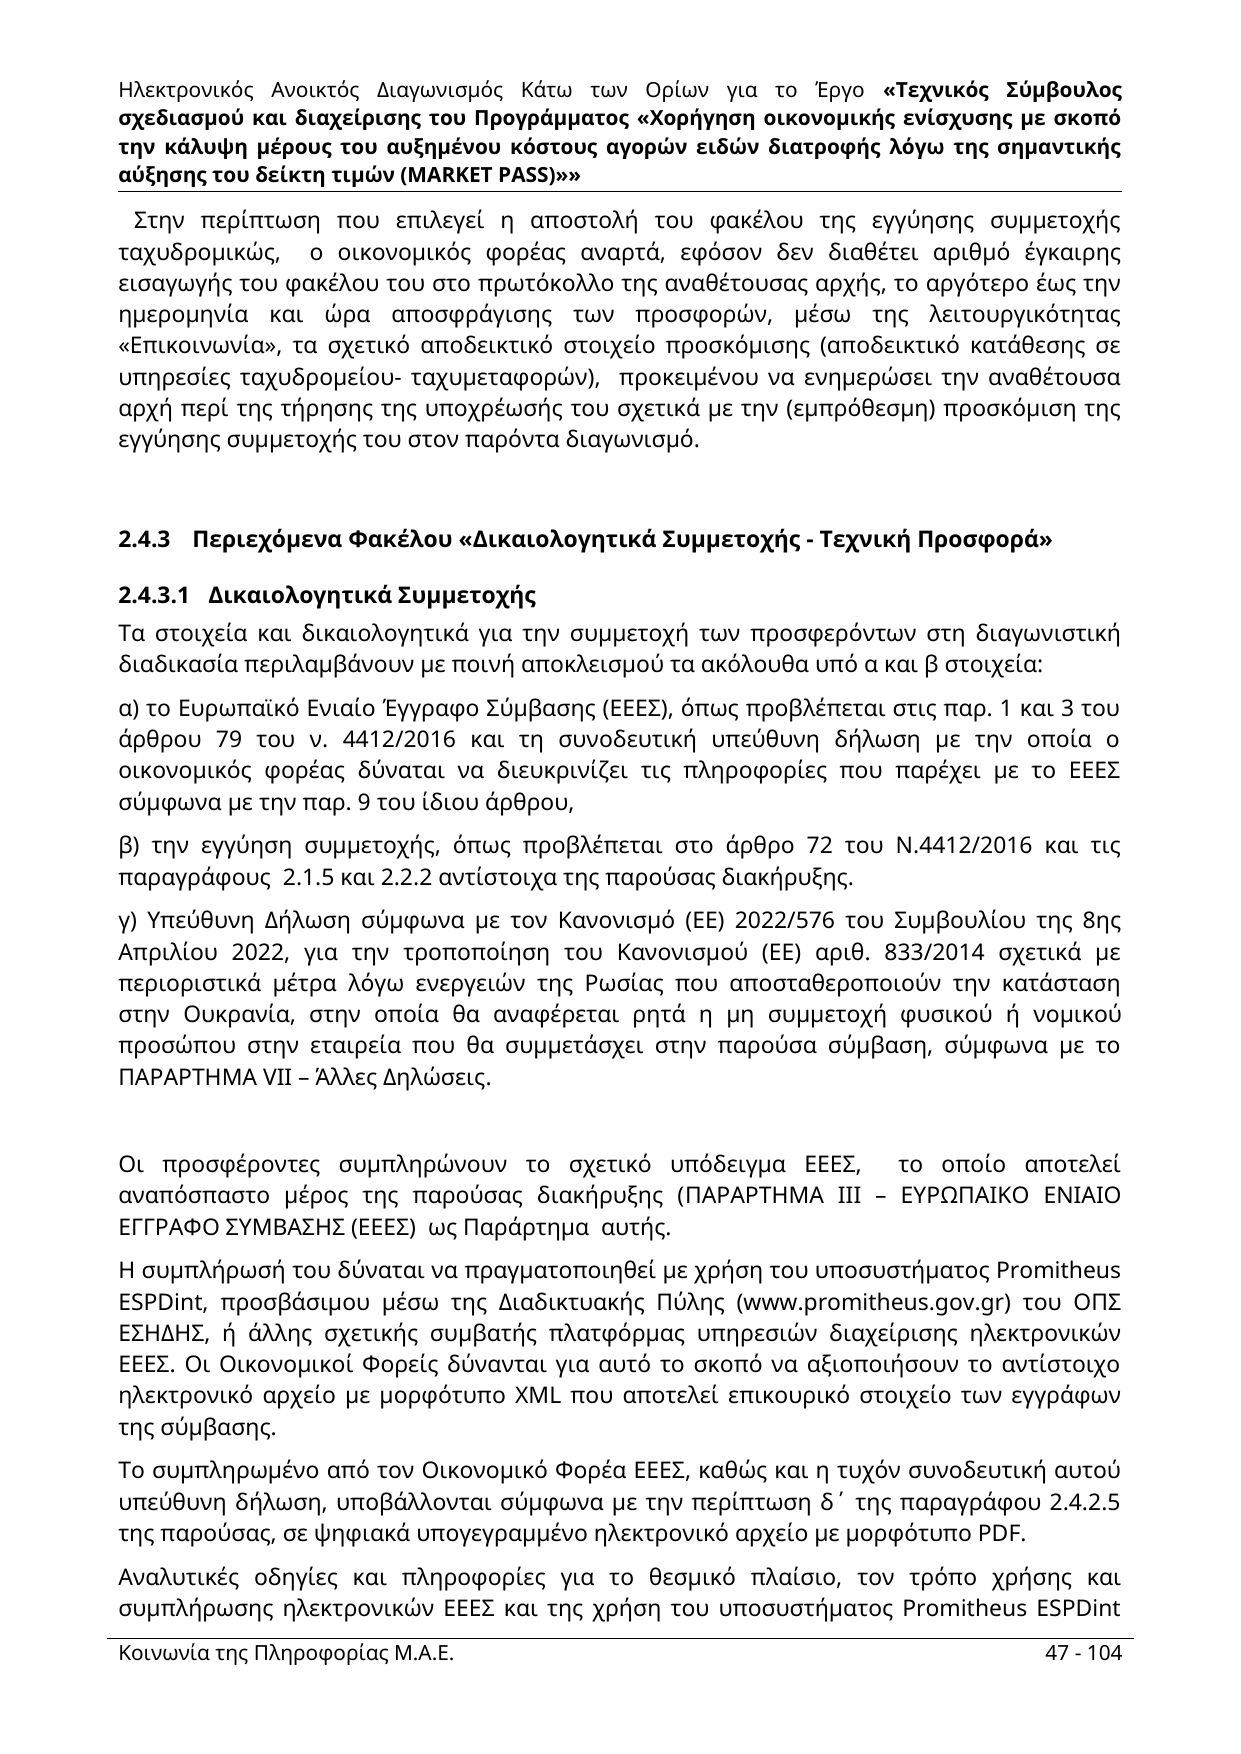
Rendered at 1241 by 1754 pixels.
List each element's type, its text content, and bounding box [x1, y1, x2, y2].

text β) την εγγύηση συμμετοχής, όπως προβλέπεται στο άρθρο 72 του Ν.4412/2016 και τις παραγράφους 2.1.5 και 2.2.2 αντίστοιχα της παρούσας διακήρυξης. [118, 829, 1122, 892]
text γ) Υπεύθυνη Δήλωση σύμφωνα με τον Κανονισμό (ΕΕ) 2022/576 του Συμβουλίου της 8ης Απριλίου 2022, για την τροποποίηση του Κανονισμού (ΕΕ) αριθ. 833/2014 σχετικά με περιοριστικά μέτρα λόγω ενεργειών της Ρωσίας που αποσταθεροποιούν την κατάσταση στην Ουκρανία, στην οποία θα αναφέρεται ρητά η μη συμμετοχή φυσικού ή νομικού προσώπου στην εταιρεία που θα συμμετάσχει στην παρούσα σύμβαση, σύμφωνα με το ΠΑΡΑΡΤΗΜΑ VIΙ – Άλλες Δηλώσεις. [118, 904, 1122, 1092]
text α) το Ευρωπαϊκό Ενιαίο Έγγραφο Σύμβασης (ΕΕΕΣ), όπως προβλέπεται στις παρ. 1 και 3 του άρθρου 79 του ν. 4412/2016 και τη συνοδευτική υπεύθυνη δήλωση με την οποία ο οικονομικός φορέας δύναται να διευκρινίζει τις πληροφορίες που παρέχει με το ΕΕΕΣ σύμφωνα με την παρ. 9 του ίδιου άρθρου, [118, 692, 1122, 817]
subtitle Δικαιολογητικά Συμμετοχής [118, 579, 1122, 611]
subtitle Περιεχόμενα Φακέλου «Δικαιολογητικά Συμμετοχής - Τεχνική Προσφορά» [118, 523, 1122, 554]
text Οι προσφέροντες συμπληρώνουν το σχετικό υπόδειγμα ΕΕΕΣ, το οποίο αποτελεί αναπόσπαστο μέρος της παρούσας διακήρυξης (ΠΑΡΑΡΤΗΜΑ ΙΙI – ΕΥΡΩΠΑΙΚΟ ΕΝΙΑΙΟ ΕΓΓΡΑΦΟ ΣΥΜΒΑΣΗΣ (ΕΕΕΣ) ως Παράρτημα αυτής. [118, 1148, 1122, 1242]
text Η συμπλήρωσή του δύναται να πραγματοποιηθεί με χρήση του υποσυστήματος Promitheus ESPDint, προσβάσιμου μέσω της Διαδικτυακής Πύλης (www.promitheus.gov.gr) του ΟΠΣ ΕΣΗΔΗΣ, ή άλλης σχετικής συμβατής πλατφόρμας υπηρεσιών διαχείρισης ηλεκτρονικών ΕΕΕΣ. Οι Οικονομικοί Φορείς δύνανται για αυτό το σκοπό να αξιοποιήσουν το αντίστοιχο ηλεκτρονικό αρχείο με μορφότυπο XML που αποτελεί επικουρικό στοιχείο των εγγράφων της σύμβασης. [118, 1254, 1122, 1442]
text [118, 1561, 1122, 1623]
text Τα στοιχεία και δικαιολογητικά για την συμμετοχή των προσφερόντων στη διαγωνιστική διαδικασία περιλαμβάνουν με ποινή αποκλεισμού τα ακόλουθα υπό α και β στοιχεία: [118, 617, 1122, 679]
text Το συμπληρωμένο από τον Οικονομικό Φορέα ΕΕΕΣ, καθώς και η τυχόν συνοδευτική αυτού υπεύθυνη δήλωση, υποβάλλονται σύμφωνα με την περίπτωση δ΄ της παραγράφου 2.4.2.5 της παρούσας, σε ψηφιακά υπογεγραμμένο ηλεκτρονικό αρχείο με μορφότυπο PDF. [118, 1454, 1122, 1548]
text Στην περίπτωση που επιλεγεί η αποστολή του φακέλου της εγγύησης συμμετοχής ταχυδρομικώς, ο οικονομικός φορέας αναρτά, εφόσον δεν διαθέτει αριθμό έγκαιρης εισαγωγής του φακέλου του στο πρωτόκολλο της αναθέτουσας αρχής, το αργότερο έως την ημερομηνία και ώρα αποσφράγισης των προσφορών, μέσω της λειτουργικότητας «Επικοινωνία», τα σχετικό αποδεικτικό στοιχείο προσκόμισης (αποδεικτικό κατάθεσης σε υπηρεσίες ταχυδρομείου- ταχυμεταφορών), προκειμένου να ενημερώσει την αναθέτουσα αρχή περί της τήρησης της υποχρέωσής του σχετικά με την (εμπρόθεσμη) προσκόμιση της εγγύησης συμμετοχής του στον παρόντα διαγωνισμό. [118, 204, 1122, 454]
